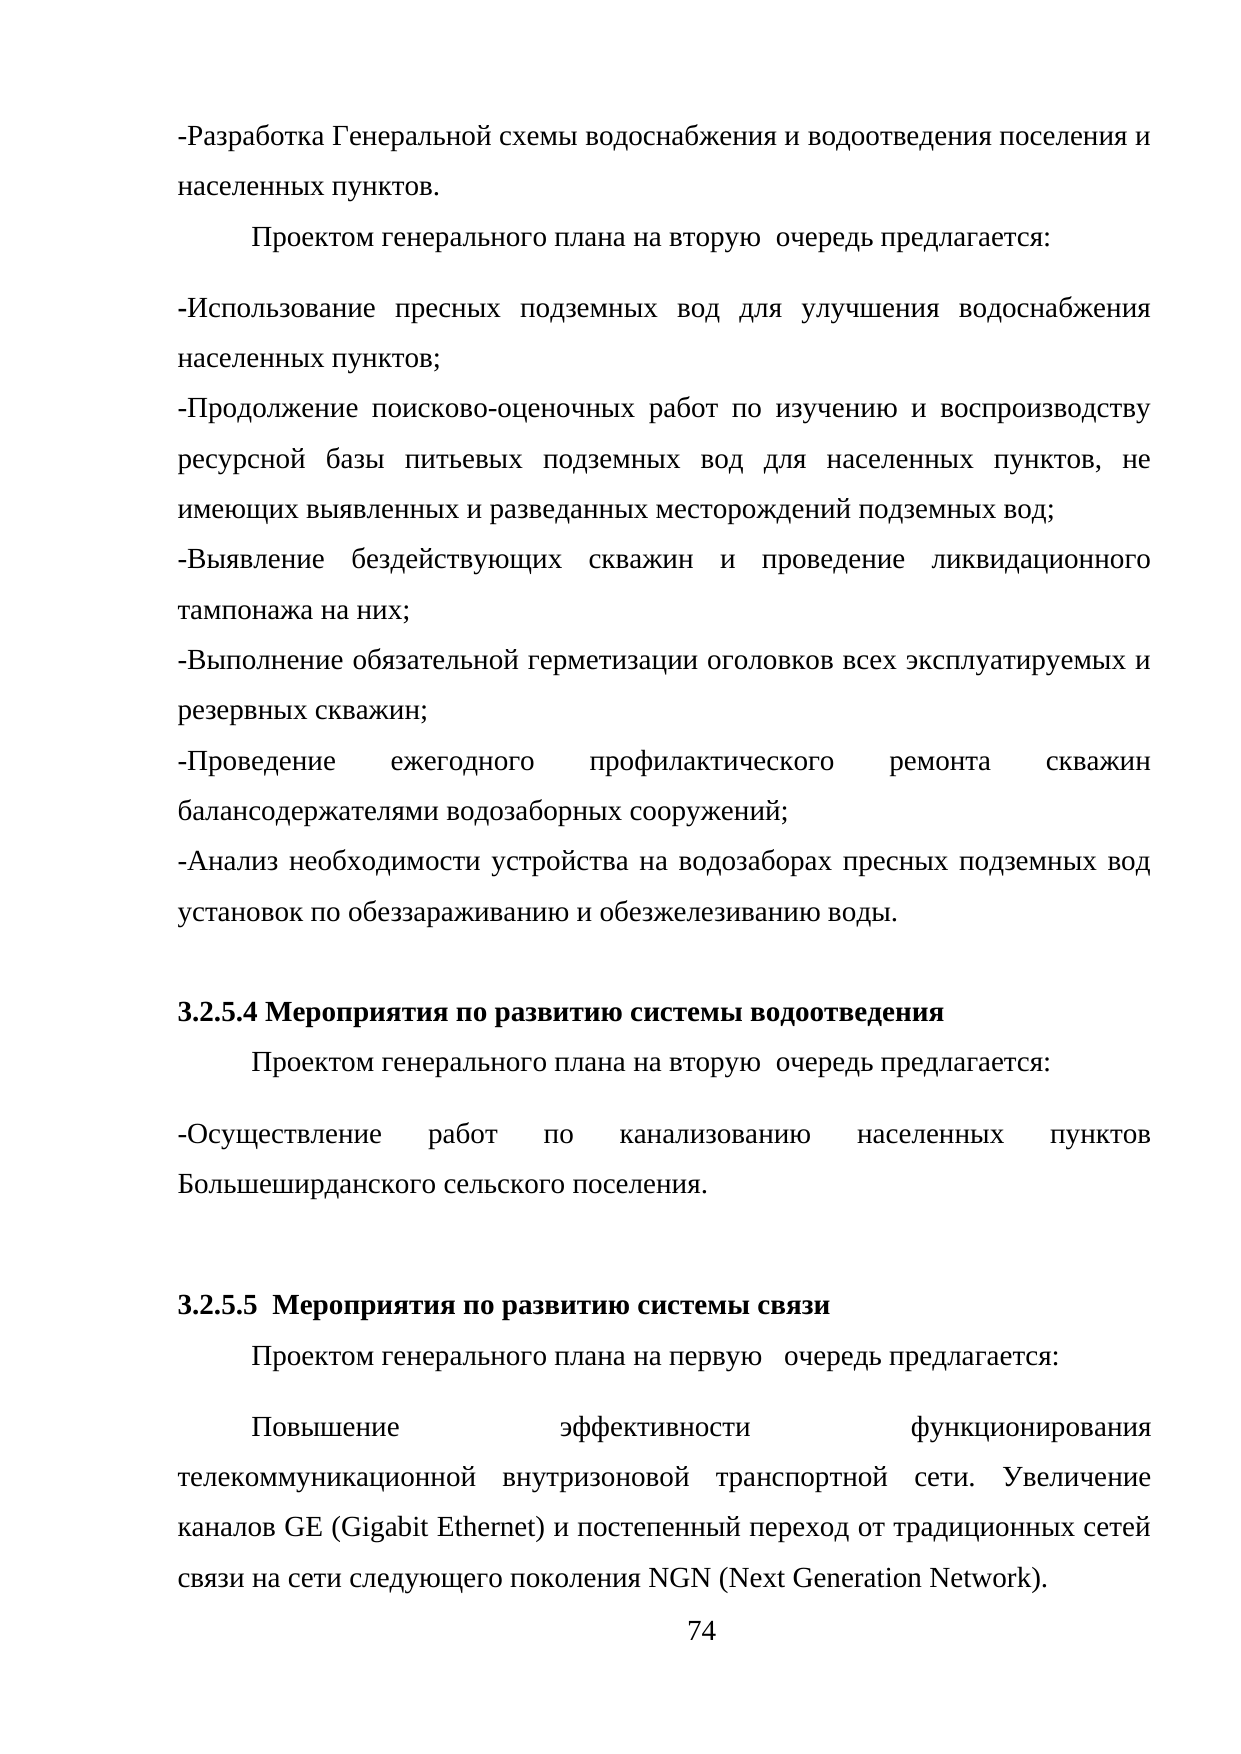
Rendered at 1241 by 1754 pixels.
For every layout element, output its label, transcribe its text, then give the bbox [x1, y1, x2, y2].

text -Использование пресных подземных вод для улучшения водоснабжения населенных пунктов; [177, 290, 1152, 374]
text -Проведение ежегодного профилактического ремонта скважин балансодержателями водозаборных сооружений; [177, 743, 1152, 827]
text Повышение эффективности функционирования телекоммуникационной внутризоновой транспортной сети. Увеличение каналов GE (Gigabit Ethernet) и постепенный переход от традиционных сетей связи на сети следующего поколения NGN (Next Generation Network). [177, 1409, 1152, 1593]
text -Выполнение обязательной герметизации оголовков всех эксплуатируемых и резервных скважин; [177, 642, 1152, 726]
text -Осуществление работ по канализованию населенных пунктов Большеширданского сельского поселения. [177, 1116, 1152, 1199]
text -Выявление бездействующих скважин и проведение ликвидационного тампонажа на них; [177, 541, 1152, 625]
text -Анализ необходимости устройства на водозаборах пресных подземных вод установок по обеззараживанию и обезжелезиванию воды. [177, 843, 1152, 927]
text -Продолжение поисково-оценочных работ по изучению и воспроизводству ресурсной базы питьевых подземных вод для населенных пунктов, не имеющих выявленных и разведанных месторождений подземных вод; [177, 391, 1152, 525]
text Проектом генерального плана на вторую очередь предлагается: [177, 1044, 1152, 1078]
text Проектом генерального плана на вторую очередь предлагается: [177, 219, 1152, 252]
subtitle 3.2.5.4 Мероприятия по развитию системы водоотведения [177, 994, 1152, 1028]
subtitle 3.2.5.5 Мероприятия по развитию системы связи [177, 1287, 1152, 1321]
text Проектом генерального плана на первую очередь предлагается: [177, 1338, 1152, 1371]
text -Разработка Генеральной схемы водоснабжения и водоотведения поселения и населенных пунктов. [177, 118, 1152, 202]
